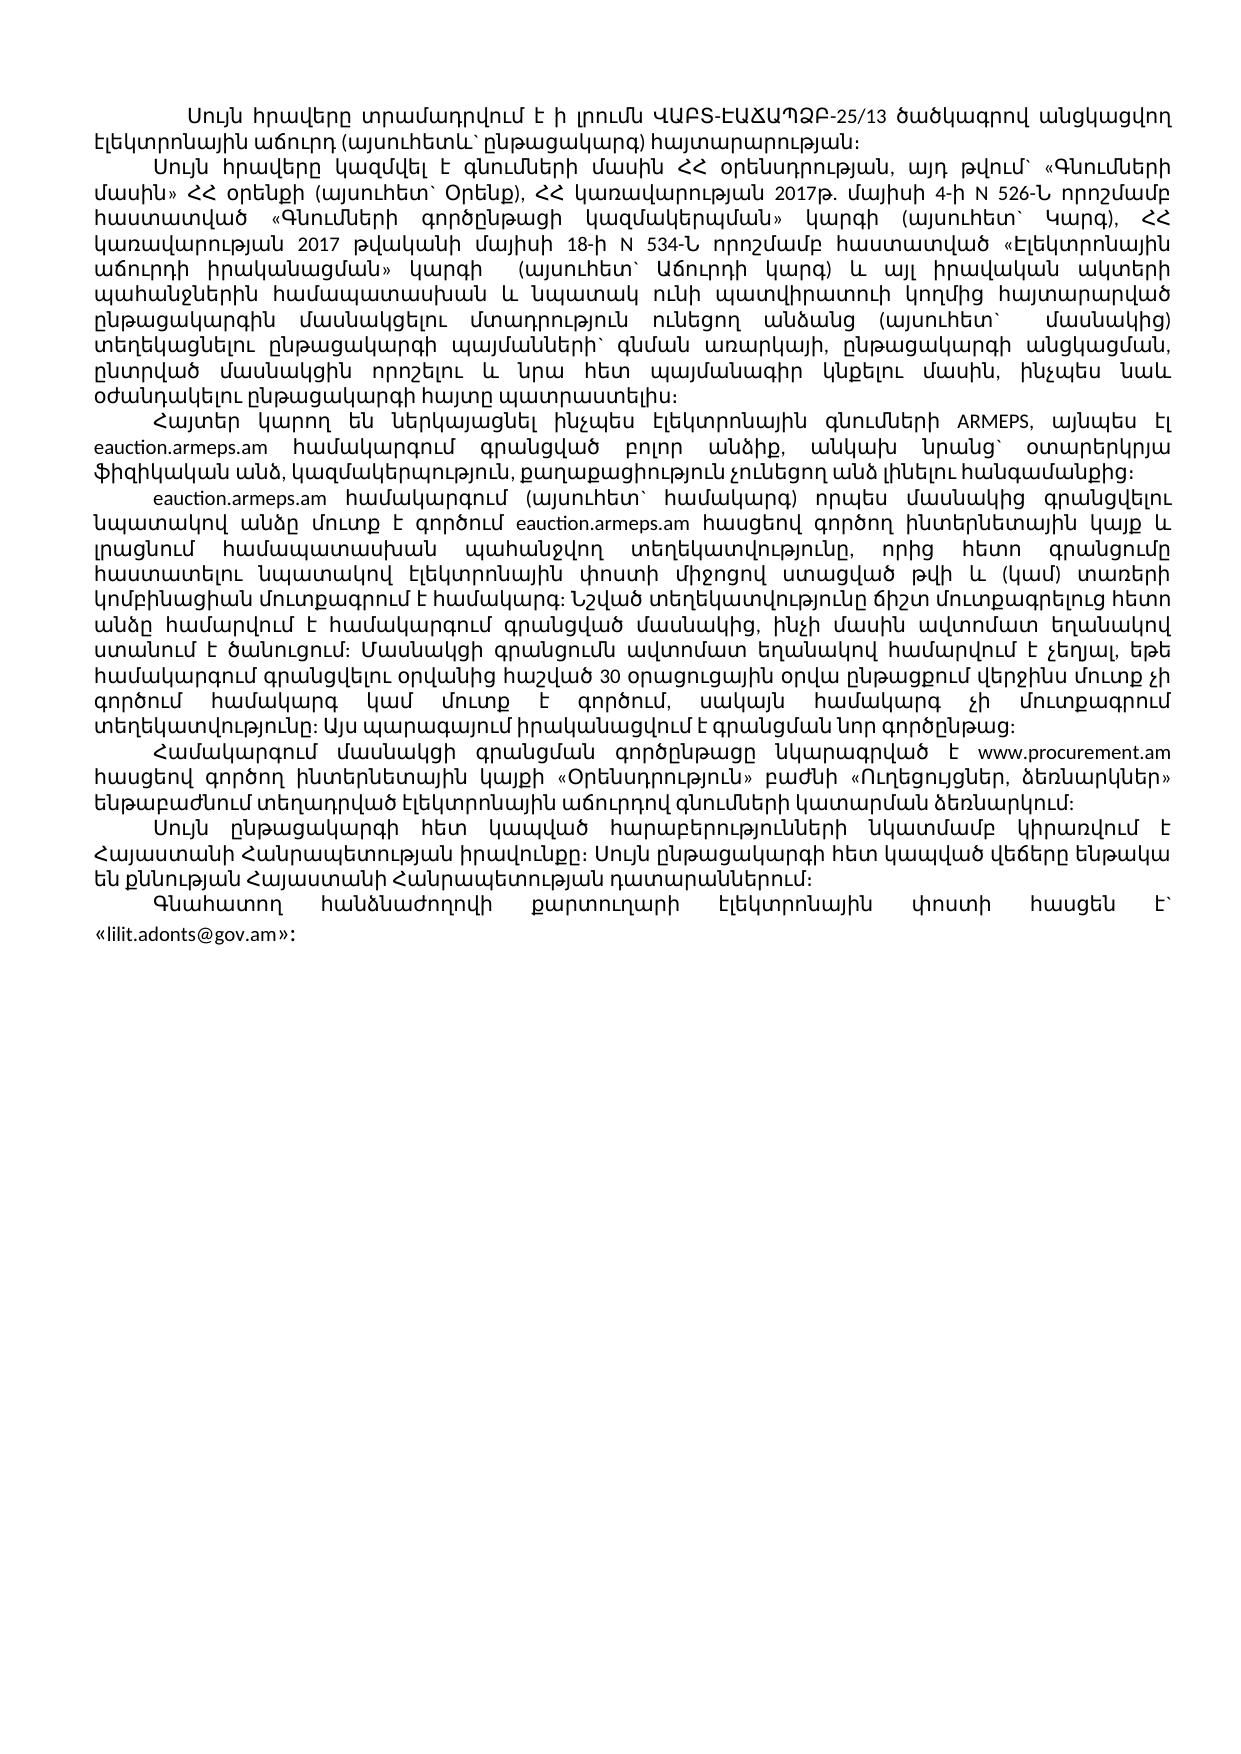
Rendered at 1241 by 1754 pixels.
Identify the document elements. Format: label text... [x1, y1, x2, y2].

text Սույն ընթացակարգի հետ կապված հարաբերությունների նկատմամբ կիրառվում է Հայաստանի Հանրապետության իրավունքը։ Սույն ընթացակարգի հետ կապված վեճերը ենթակա են քննության Հայաստանի Հանրապետության դատարաններում։ [94, 815, 1171, 892]
text Հայտեր կարող են ներկայացնել ինչպես էլեկտրոնային գնումների ARMEPS, այնպես էլ eauction.armeps.am համակարգում գրանցված բոլոր անձիք, անկախ նրանց` օտարերկրյա ֆիզիկական անձ, կազմակերպություն, քաղաքացիություն չունեցող անձ լինելու հանգամանքից։ [94, 409, 1171, 485]
text eauction.armeps.am համակարգում (այսուհետ` համակարգ) որպես մասնակից գրանցվելու նպատակով անձը մուտք է գործում eauction.armeps.am հասցեով գործող ինտերնետային կայք և լրացնում համապատասխան պահանջվող տեղեկատվությունը, որից հետո գրանցումը հաստատելու նպատակով էլեկտրոնային փոստի միջոցով ստացված թվի և (կամ) տառերի կոմբինացիան մուտքագրում է համակարգ: Նշված տեղեկատվությունը ճիշտ մուտքագրելուց հետո անձը համարվում է համակարգում գրանցված մասնակից, ինչի մասին ավտոմատ եղանակով ստանում է ծանուցում: Մասնակցի գրանցումն ավտոմատ եղանակով համարվում է չեղյալ, եթե համակարգում գրանցվելու օրվանից հաշված 30 օրացուցային օրվա ընթացքում վերջինս մուտք չի գործում համակարգ կամ մուտք է գործում, սակայն համակարգ չի մուտքագրում տեղեկատվությունը: Այս պարագայում իրականացվում է գրանցման նոր գործընթաց: [94, 485, 1171, 739]
text Գնահատող հանձնաժողովի քարտուղարի էլեկտրոնային փոստի հասցեն է` «lilit.adonts@gov.am»: [94, 892, 1171, 948]
text Համակարգում մասնակցի գրանցման գործընթացը նկարագրված է www.procurement.am հասցեով գործող ինտերնետային կայքի «Օրենսդրություն» բաժնի «Ուղեցույցներ, ձեռնարկներ» ենթաբաժնում տեղադրված էլեկտրոնային աճուրդով գնումների կատարման ձեռնարկում: [94, 739, 1171, 815]
text Սույն հրավերը տրամադրվում է ի լրումն ՎԱԲՏ-ԷԱՃԱՊՁԲ-25/13 ծածկագրով անցկացվող էլեկտրոնային աճուրդ (այսուհետև` ընթացակարգ) հայտարարության։ [94, 104, 1171, 154]
text Սույն հրավերը կազմվել է գնումների մասին ՀՀ օրենսդրության, այդ թվում` «Գնումների մասին» ՀՀ օրենքի (այսուհետ` Օրենք), ՀՀ կառավարության 2017թ. մայիսի 4-ի N 526-Ն որոշմամբ հաստատված «Գնումների գործընթացի կազմակերպման» կարգի (այսուհետ` Կարգ), ՀՀ կառավարության 2017 թվականի մայիսի 18-ի N 534-Ն որոշմամբ հաստատված «Էլեկտրոնային աճուրդի իրականացման» կարգի (այսուհետ` Աճուրդի կարգ) և այլ իրավական ակտերի պահանջներին համապատասխան և նպատակ ունի պատվիրատուի կողմից հայտարարված ընթացակարգին մասնակցելու մտադրություն ունեցող անձանց (այսուհետ` մասնակից) տեղեկացնելու ընթացակարգի պայմանների` գնման առարկայի, ընթացակարգի անցկացման, ընտրված մասնակցին որոշելու և նրա հետ պայմանագիր կնքելու մասին, ինչպես նաև օժանդակելու ընթացակարգի հայտը պատրաստելիս։ [94, 154, 1171, 409]
